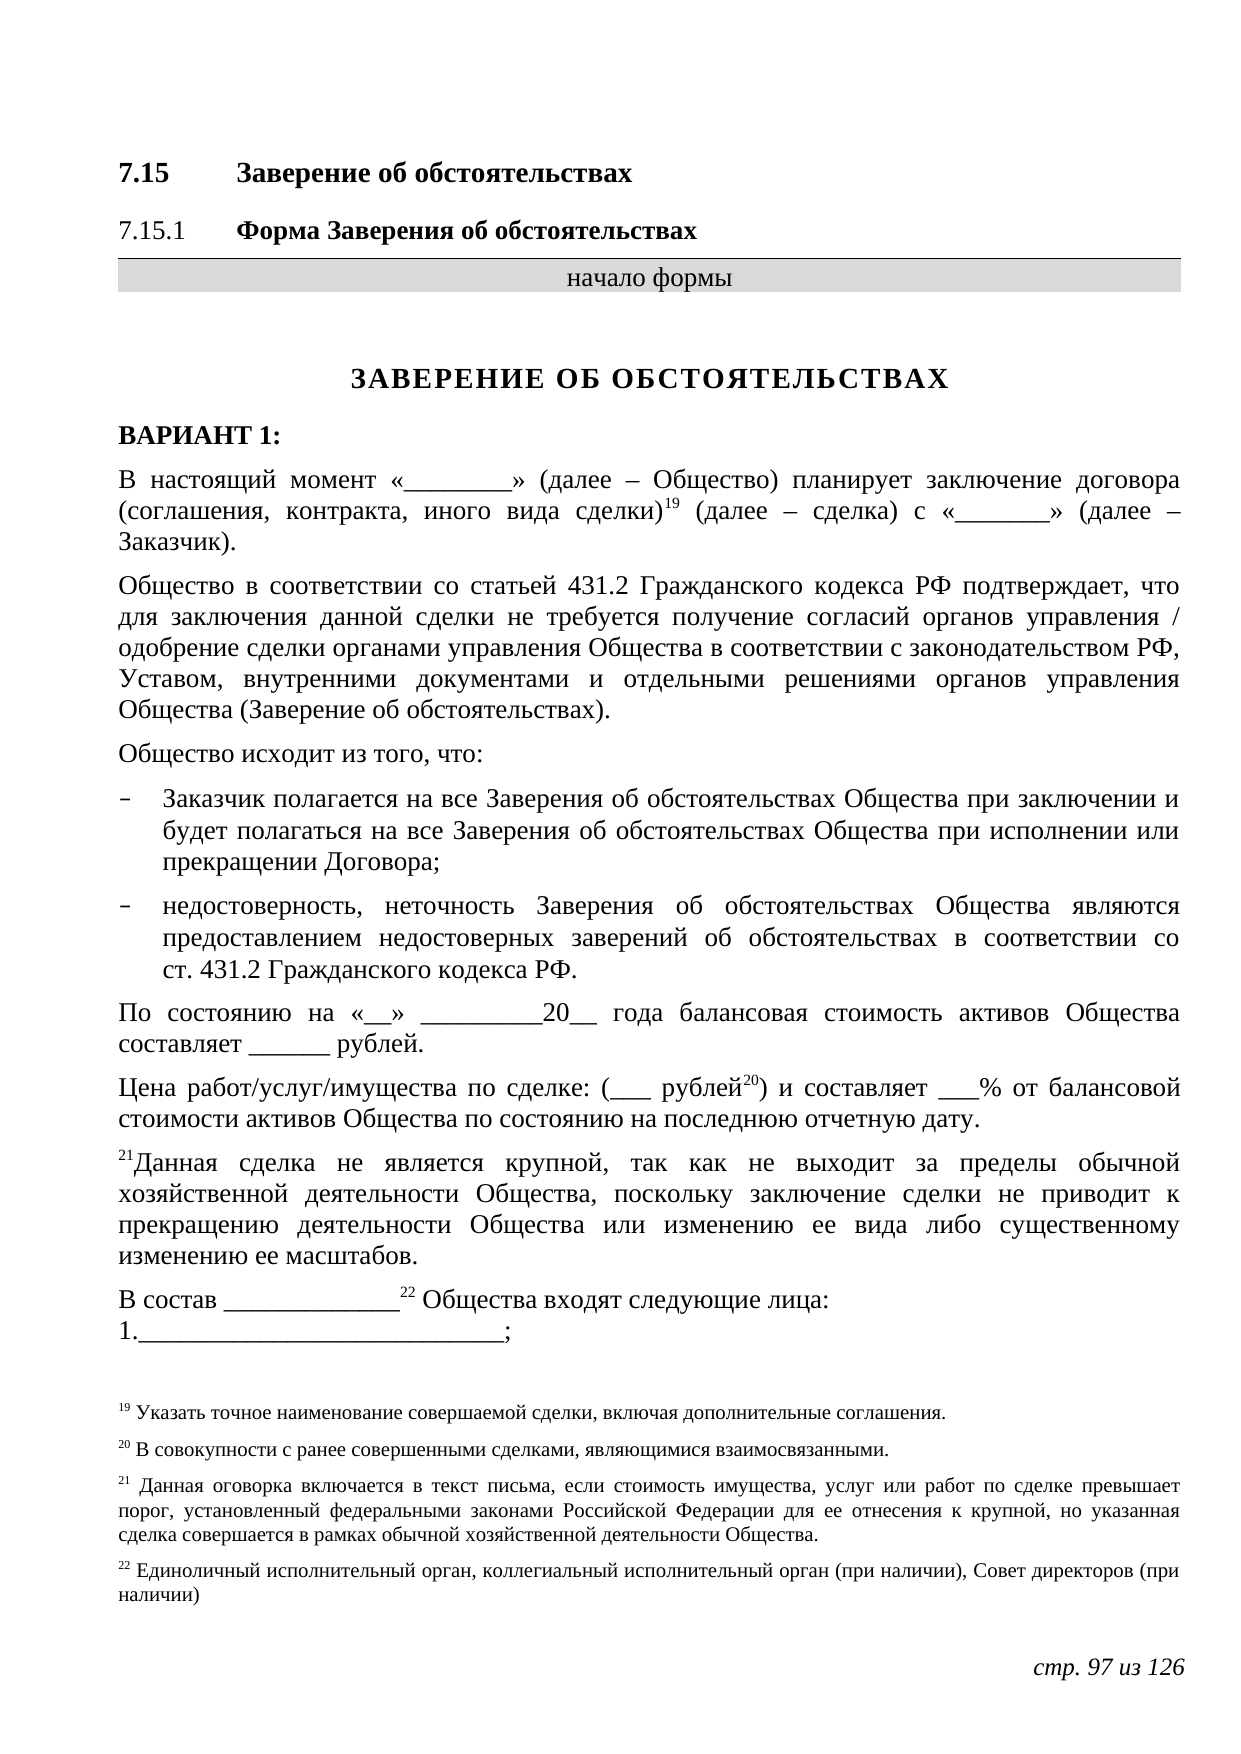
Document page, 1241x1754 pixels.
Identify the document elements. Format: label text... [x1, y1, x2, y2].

text По состоянию на «__» _________20__ года балансовая стоимость активов Общества составляет ______ рублей. [118, 996, 1181, 1059]
list Форма Заверения об обстоятельствах [118, 214, 1181, 245]
list Заказчик полагается на все Заверения об обстоятельствах Общества при заключении и будет полагаться на все Заверения об обстоятельствах Общества при исполнении или прекращении Договора; [118, 781, 1181, 876]
text Заверение об обстоятельствах [118, 361, 1181, 394]
text В настоящий момент «________» (далее – Общество) планирует заключение договора (соглашения, контракта, иного вида сделки) (далее – сделка) с «_______» (далее – Заказчик). [118, 463, 1181, 556]
subtitle Заверение об обстоятельствах [118, 156, 1181, 189]
text Общество исходит из того, что: [118, 737, 1181, 768]
text Общество в соответствии со статьей 431.2 Гражданского кодекса РФ подтверждает, что для заключения данной сделки не требуется получение согласий органов управления / одобрение сделки органами управления Общества в соответствии с законодательством РФ, Уставом, внутренними документами и отдельными решениями органов управления Общества (Заверение об обстоятельствах). [118, 569, 1181, 724]
list недостоверность, неточность Заверения об обстоятельствах Общества являются предоставлением недостоверных заверений об обстоятельствах в соответствии со ст. 431.2 Гражданского кодекса РФ. [118, 888, 1181, 984]
text 1.___________________________; [118, 1314, 1181, 1345]
text ВАРИАНТ 1: [118, 419, 1181, 450]
text Данная сделка не является крупной, так как не выходит за пределы обычной хозяйственной деятельности Общества, поскольку заключение сделки не приводит к прекращению деятельности Общества или изменению ее вида либо существенному изменению ее масштабов. [118, 1146, 1181, 1271]
text начало формы [118, 259, 1181, 292]
text В состав _____________ Общества входят следующие лица: [118, 1283, 1181, 1314]
text Цена работ/услуг/имущества по сделке: (___ рублей) и составляет ___% от балансовой стоимости активов Общества по состоянию на последнюю отчетную дату. [118, 1071, 1181, 1133]
